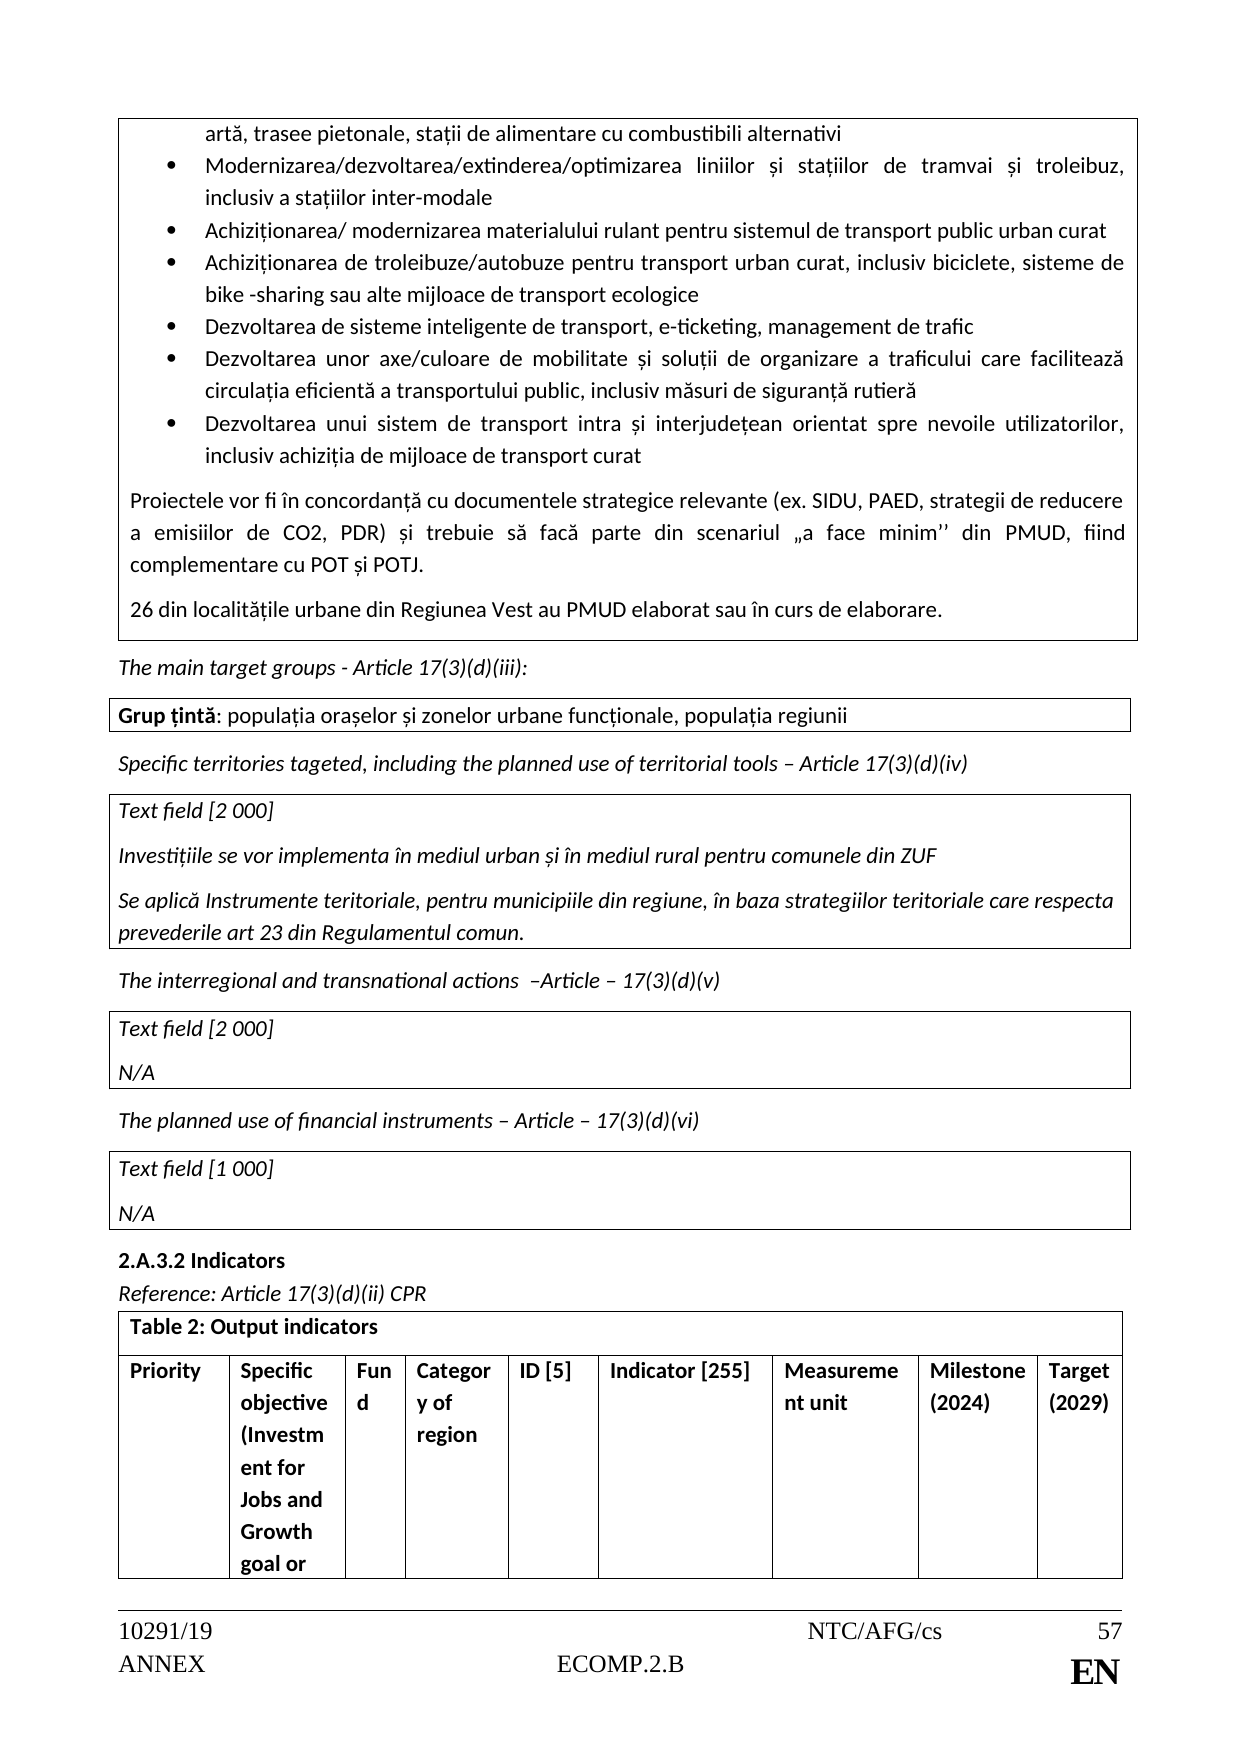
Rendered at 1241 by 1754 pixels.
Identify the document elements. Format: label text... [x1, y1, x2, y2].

text 2.A.3.2 Indicators [118, 1247, 1122, 1274]
text Text field [1 000] [110, 1152, 1130, 1182]
table_cell Milestone (2024) [919, 1356, 1037, 1577]
table_cell Category of region [406, 1356, 508, 1577]
text The main target groups - Article 17(3)(d)(iii): [118, 653, 1122, 681]
text N/A [110, 1055, 1130, 1088]
text Text field [2 000] [110, 1012, 1130, 1042]
text Specific territories tageted, including the planned use of territorial tools – Article 17(3)(d)(iv) [118, 749, 1122, 777]
text Grup țintă: populația orașelor și zonelor urbane funcționale, populația regiunii [110, 699, 1130, 731]
table_header Table 2: Output indicators [119, 1312, 1122, 1355]
text Se aplică Instrumente teritoriale, pentru municipiile din regiune, în baza strategiilor teritoriale care respecta prevederile art 23 din Regulamentul comun. [110, 883, 1130, 948]
table_cell Measurement unit [773, 1356, 918, 1577]
text Reference: Article 17(3)(d)(ii) CPR [118, 1279, 1122, 1307]
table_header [119, 119, 1137, 639]
text N/A [110, 1196, 1130, 1229]
table_cell Fund [346, 1356, 405, 1577]
text The interregional and transnational actions –Article – 17(3)(d)(v) [118, 966, 1122, 994]
table_cell Indicator [255] [599, 1356, 772, 1577]
text The planned use of financial instruments – Article – 17(3)(d)(vi) [118, 1106, 1122, 1134]
table_cell Target (2029) [1038, 1356, 1122, 1577]
table_cell ID [5] [509, 1356, 598, 1577]
table_cell Priority [119, 1356, 229, 1577]
text Investițiile se vor implementa în mediul urban și în mediul rural pentru comunele din ZUF [110, 838, 1130, 869]
text Text field [2 000] [110, 795, 1130, 824]
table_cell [230, 1356, 345, 1577]
